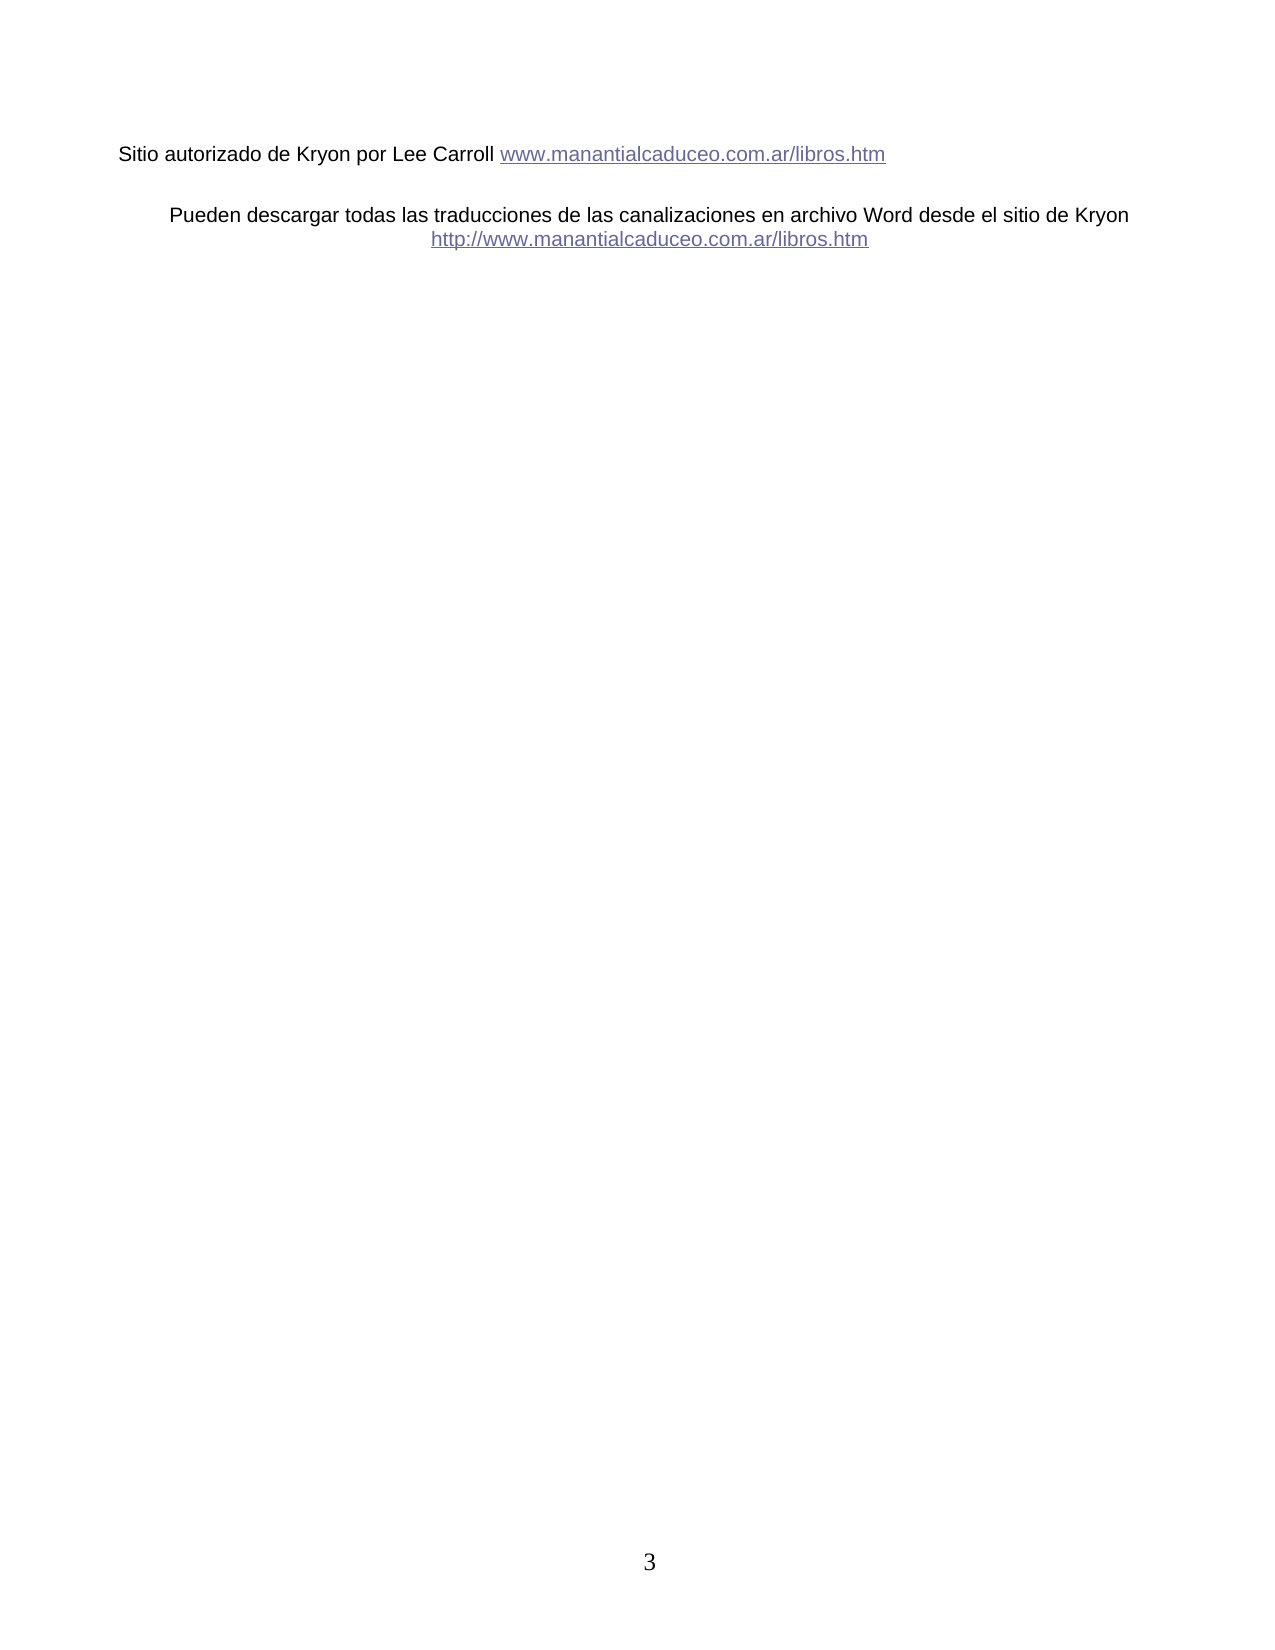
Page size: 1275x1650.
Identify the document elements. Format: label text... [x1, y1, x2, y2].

text Sitio autorizado de Kryon por Lee Carroll www.manantialcaduceo.com.ar/libros.htm [118, 118, 1181, 166]
text Pueden descargar todas las traducciones de las canalizaciones en archivo Word desde el sitio de Kryon http://www.manantialcaduceo.com.ar/libros.htm [118, 202, 1181, 250]
